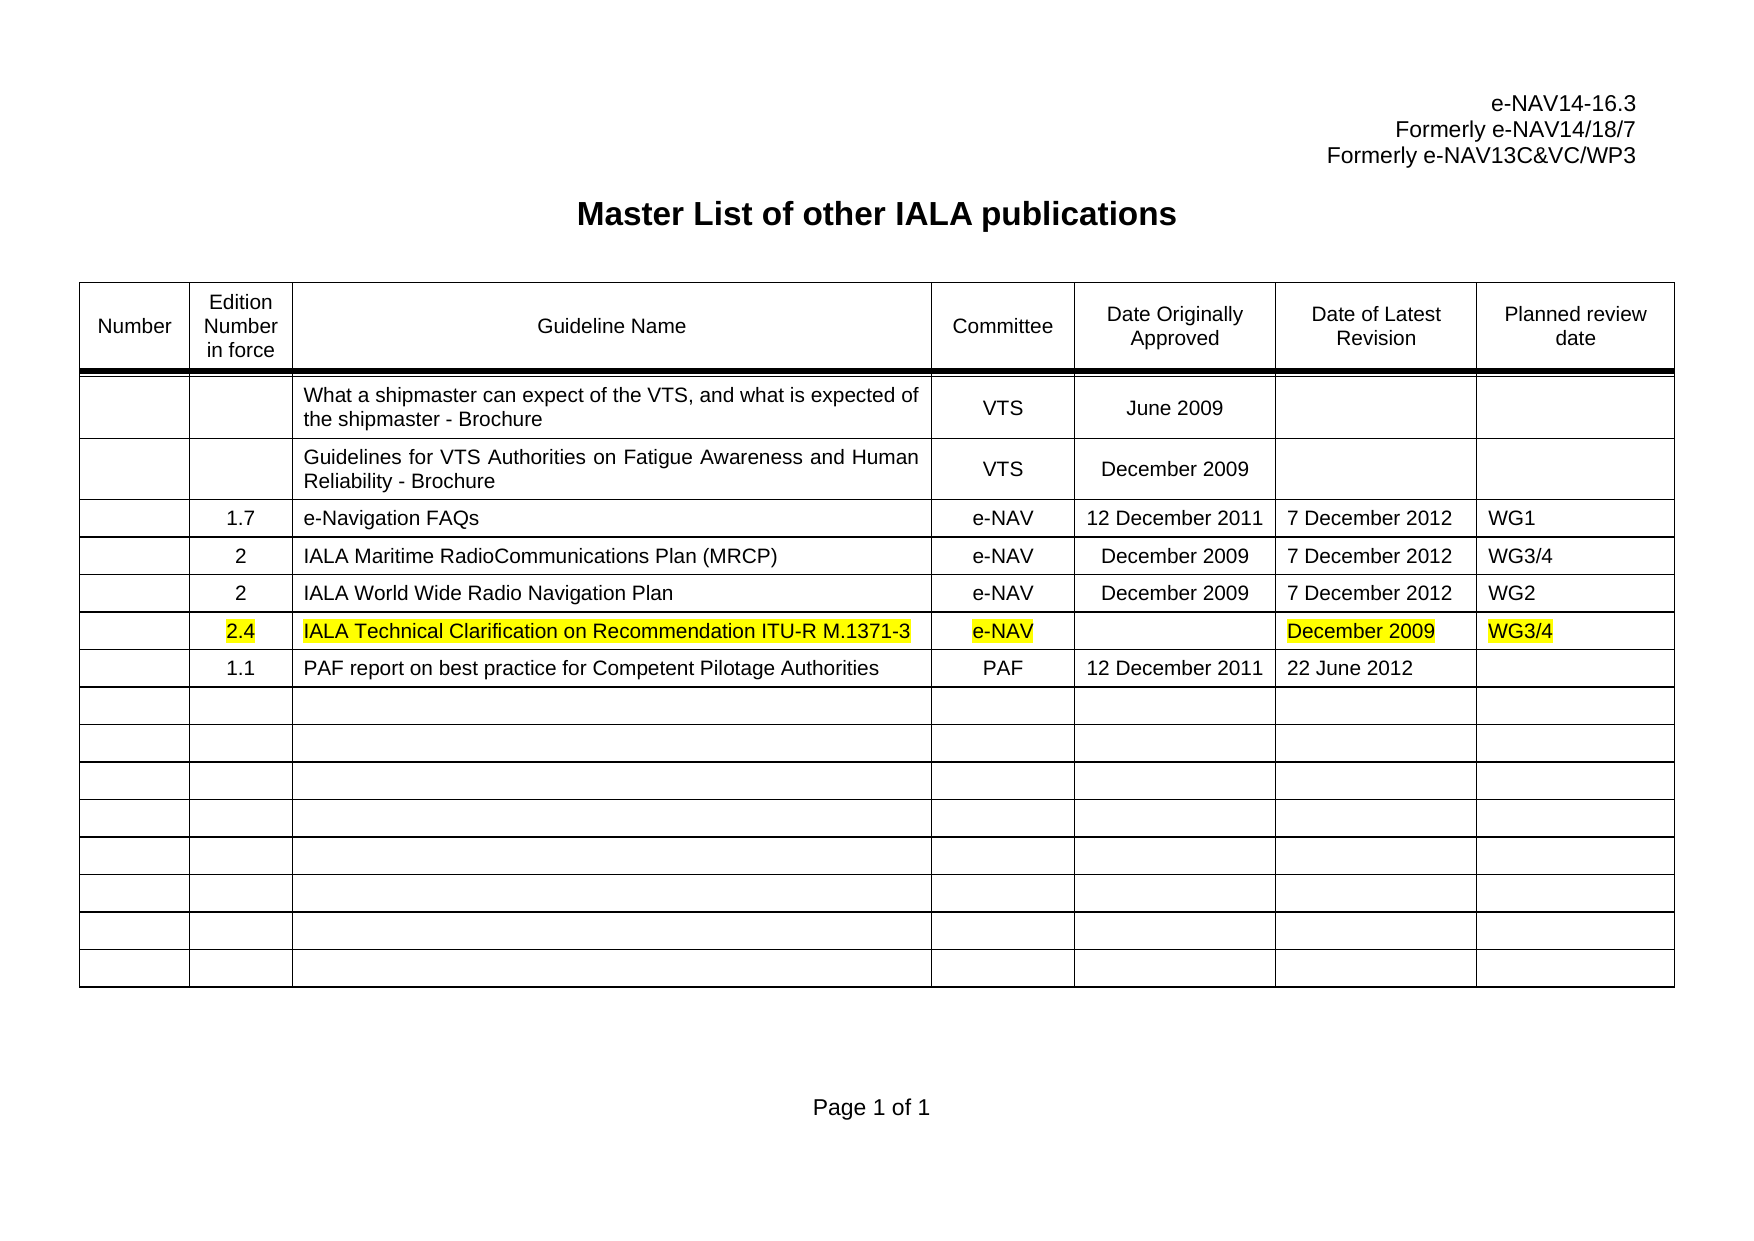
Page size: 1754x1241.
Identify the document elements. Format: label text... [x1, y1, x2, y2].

table_cell 22 June 2012 [1276, 650, 1476, 686]
table_cell [80, 377, 189, 437]
table_cell June 2009 [1075, 377, 1275, 437]
table_cell [190, 875, 292, 911]
table_cell [932, 688, 1074, 724]
table_cell VTS [932, 377, 1074, 437]
table_cell [1075, 800, 1275, 836]
table_cell [80, 950, 189, 986]
table_cell [190, 800, 292, 836]
table_cell [1477, 875, 1674, 911]
table_cell [1075, 688, 1275, 724]
table_cell [80, 763, 189, 799]
table_cell 12 December 2011 [1075, 650, 1275, 686]
table_cell [80, 800, 189, 836]
table_cell WG2 [1477, 575, 1674, 611]
table_cell [1075, 875, 1275, 911]
table_cell [1075, 913, 1275, 949]
table_header Committee [932, 283, 1074, 368]
table_cell [932, 913, 1074, 949]
table_cell e-NAV [932, 613, 1074, 649]
table_cell PAF report on best practice for Competent Pilotage Authorities [293, 650, 931, 686]
table_cell [293, 688, 931, 724]
table_cell 7 December 2012 [1276, 500, 1476, 536]
table_cell [1477, 439, 1674, 499]
table_cell [80, 613, 189, 649]
table_cell [1477, 950, 1674, 986]
table_cell [293, 800, 931, 836]
table_cell [1276, 688, 1476, 724]
table_cell [293, 763, 931, 799]
table_cell [932, 800, 1074, 836]
table_cell [1276, 439, 1476, 499]
table_header Planned review date [1477, 283, 1674, 368]
table_cell [1075, 725, 1275, 761]
table_cell December 2009 [1075, 538, 1275, 574]
table_cell e-Navigation FAQs [293, 500, 931, 536]
table_cell [80, 500, 189, 536]
table_cell [1477, 650, 1674, 686]
table_cell e-NAV [932, 538, 1074, 574]
table_cell [190, 439, 292, 499]
table_cell WG3/4 [1477, 538, 1674, 574]
table_cell December 2009 [1075, 575, 1275, 611]
table_cell [80, 538, 189, 574]
table_cell What a shipmaster can expect of the VTS, and what is expected of the shipmaster - Brochure [293, 377, 931, 437]
table_cell [190, 838, 292, 874]
table_cell WG1 [1477, 500, 1674, 536]
table_cell [1276, 950, 1476, 986]
table_cell [293, 838, 931, 874]
table_cell [190, 377, 292, 437]
table_cell IALA World Wide Radio Navigation Plan [293, 575, 931, 611]
table_cell [1477, 688, 1674, 724]
table_cell [1276, 838, 1476, 874]
table_cell [1477, 763, 1674, 799]
table_cell [1276, 913, 1476, 949]
table_cell [1477, 913, 1674, 949]
table_cell 12 December 2011 [1075, 500, 1275, 536]
table_cell [293, 725, 931, 761]
table_cell [1276, 875, 1476, 911]
table_cell [80, 439, 189, 499]
table_cell 2 [190, 575, 292, 611]
table_header Number [80, 283, 189, 368]
table_cell e-NAV [932, 500, 1074, 536]
table_cell [190, 950, 292, 986]
table_cell PAF [932, 650, 1074, 686]
table_cell 2 [190, 538, 292, 574]
table_cell IALA Maritime RadioCommunications Plan (MRCP) [293, 538, 931, 574]
table_cell [1477, 725, 1674, 761]
table_header Date Originally Approved [1075, 283, 1275, 368]
table_cell [190, 688, 292, 724]
table_cell 1.1 [190, 650, 292, 686]
table_cell [190, 725, 292, 761]
table_cell [190, 913, 292, 949]
table_cell December 2009 [1276, 613, 1476, 649]
table_header Guideline Name [293, 283, 931, 368]
table_cell [80, 913, 189, 949]
table_cell 7 December 2012 [1276, 575, 1476, 611]
table_cell [1075, 763, 1275, 799]
table_header Edition Number in force [190, 283, 292, 368]
table_cell 2.4 [190, 613, 292, 649]
table_cell Guidelines for VTS Authorities on Fatigue Awareness and Human Reliability - Brochure [293, 439, 931, 499]
table_cell [932, 950, 1074, 986]
table_cell [1276, 725, 1476, 761]
table_cell [80, 838, 189, 874]
table_cell December 2009 [1075, 439, 1275, 499]
table_cell [1276, 800, 1476, 836]
table_cell IALA Technical Clarification on Recommendation ITU-R M.1371-3 [293, 613, 931, 649]
table_cell [1477, 838, 1674, 874]
table_cell [293, 913, 931, 949]
table_cell [932, 838, 1074, 874]
table_cell [1075, 613, 1275, 649]
table_cell e-NAV [932, 575, 1074, 611]
table_cell [1276, 763, 1476, 799]
table_cell [293, 950, 931, 986]
table_cell [932, 875, 1074, 911]
table_cell [1276, 377, 1476, 437]
table_cell 1.7 [190, 500, 292, 536]
table_cell 7 December 2012 [1276, 538, 1476, 574]
table_cell [293, 875, 931, 911]
table_cell [1075, 950, 1275, 986]
table_cell [80, 688, 189, 724]
table_cell [932, 763, 1074, 799]
table_cell [80, 650, 189, 686]
table_cell [1075, 838, 1275, 874]
table_header Date of Latest Revision [1276, 283, 1476, 368]
table_cell [1477, 377, 1674, 437]
table_cell VTS [932, 439, 1074, 499]
table_cell [1477, 800, 1674, 836]
table_cell [932, 725, 1074, 761]
table_cell [80, 725, 189, 761]
table_cell [190, 763, 292, 799]
table_cell [80, 575, 189, 611]
table_cell WG3/4 [1477, 613, 1674, 649]
table_cell [80, 875, 189, 911]
title Master List of other IALA publications [118, 194, 1636, 232]
